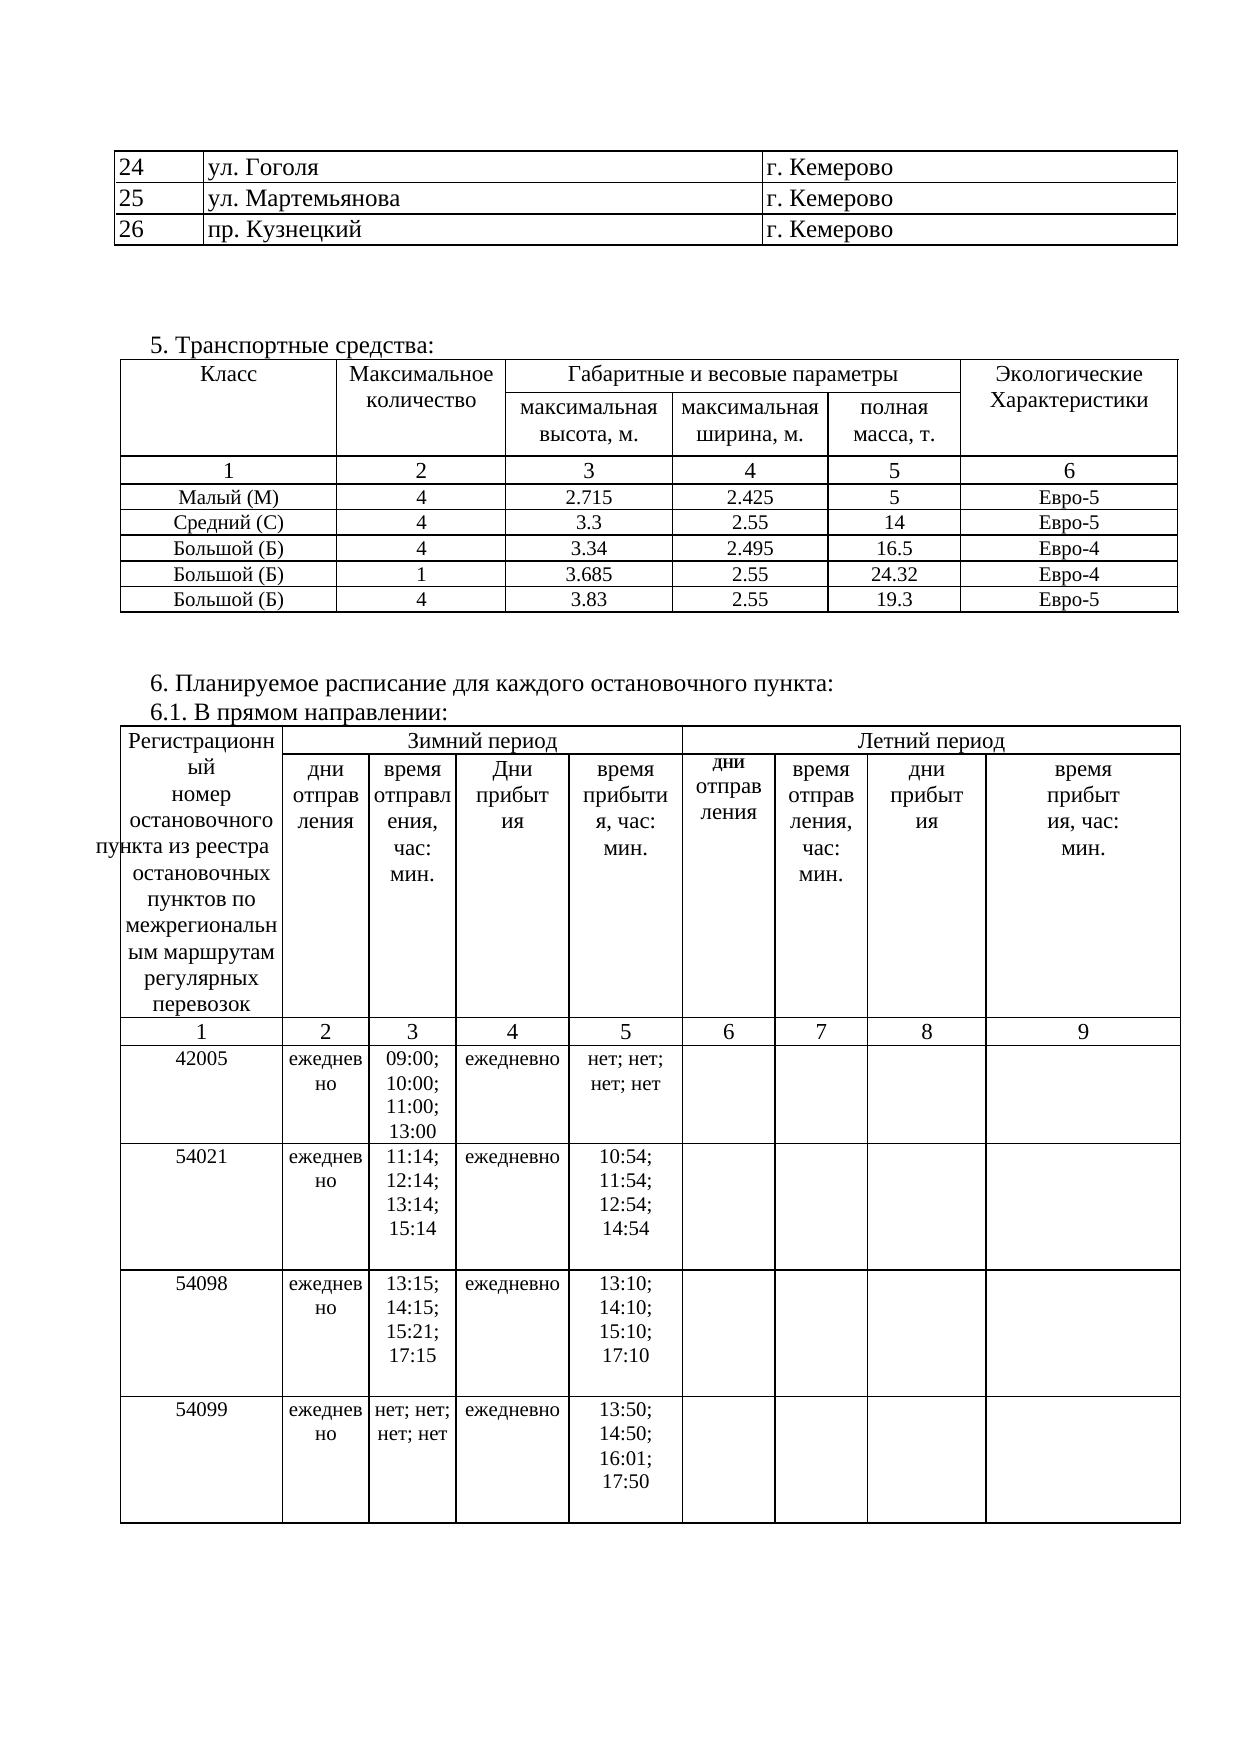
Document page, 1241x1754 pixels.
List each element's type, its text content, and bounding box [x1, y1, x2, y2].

table_cell [987, 1271, 1180, 1396]
table_cell Большой (Б) [121, 562, 336, 586]
table_cell 4 [673, 457, 827, 483]
table_cell 1 [337, 562, 505, 586]
table_cell дни отправ ления [283, 755, 368, 1017]
table_cell время отправ ления, час: мин. [776, 755, 867, 1017]
table_header Максимальное количество [337, 360, 505, 455]
table_cell дни прибыт ия [868, 755, 985, 1017]
table_cell 2.495 [673, 536, 827, 560]
table_cell 2.715 [506, 485, 672, 509]
table_cell 4 [337, 485, 505, 509]
table_header Летний период [683, 727, 1180, 753]
table_cell [868, 1397, 985, 1522]
table_header Класс [121, 360, 336, 455]
table_cell 24.32 [829, 562, 960, 586]
table_cell [683, 1271, 774, 1396]
table_cell [683, 1046, 774, 1143]
table_cell [683, 1144, 774, 1269]
table_cell ДНИ отправ ления [683, 755, 774, 1017]
table_cell 9 [987, 1018, 1180, 1045]
table_cell 4 [337, 510, 505, 534]
table_cell [683, 1397, 774, 1522]
table_cell 1 [121, 1018, 282, 1045]
table_cell 14 [829, 510, 960, 534]
table_cell 26 [115, 214, 203, 244]
table_cell 13:10; 14:10; 15:10; 17:10 [570, 1271, 682, 1396]
table_cell время отправл ения, час: мин. [370, 755, 455, 1017]
text 5. Транспортные средства: [150, 330, 1090, 358]
table_cell 2.55 [673, 562, 827, 586]
table_cell время прибыти я, час: мин. [570, 755, 682, 1017]
table_cell 5 [570, 1018, 682, 1045]
table_cell Евро-5 [961, 587, 1177, 611]
table_cell [776, 1144, 867, 1269]
table_cell нет; нет; нет; нет [370, 1397, 455, 1522]
table_cell 2 [337, 457, 505, 483]
table_cell 2.55 [673, 587, 827, 611]
table_cell 54098 [121, 1271, 282, 1396]
table_cell [776, 1271, 867, 1396]
table_cell 2.425 [673, 485, 827, 509]
table_cell ежедневно [283, 1144, 368, 1269]
table_header Зимний период [283, 727, 682, 753]
table_cell 4 [457, 1018, 568, 1045]
table_cell 6 [683, 1018, 774, 1045]
table_cell время прибыт ия, час: мин. [987, 755, 1180, 1017]
table_cell ежедневно [457, 1397, 568, 1522]
table_cell ежедневно [283, 1397, 368, 1522]
table_cell 13:50; 14:50; 16:01; 17:50 [570, 1397, 682, 1522]
table_cell 10:54; 11:54; 12:54; 14:54 [570, 1144, 682, 1269]
table_cell [987, 1046, 1180, 1143]
table_cell 2 [283, 1018, 368, 1045]
table_cell ул. Мартемьянова [204, 183, 762, 213]
table_cell 42005 [121, 1046, 282, 1143]
table_cell [868, 1271, 985, 1396]
table_cell Евро-5 [961, 510, 1177, 534]
table_header Регистрационный номер остановочного пункта из реестра остановочных пунктов по межрегиональным маршрутам регулярных перевозок [121, 727, 282, 1017]
table_cell ежедневно [283, 1271, 368, 1396]
table_cell ежедневно [283, 1046, 368, 1143]
table_header Габаритные и весовые параметры [506, 360, 960, 392]
table_cell 4 [337, 536, 505, 560]
table_cell 7 [776, 1018, 867, 1045]
table_cell Большой (Б) [121, 536, 336, 560]
table_cell 8 [868, 1018, 985, 1045]
table_cell 16.5 [829, 536, 960, 560]
table_cell Средний (С) [121, 510, 336, 534]
table_cell максимальная ширина, м. [673, 393, 827, 455]
table_cell Евро-4 [961, 536, 1177, 560]
text 6. Планируемое расписание для каждого остановочного пункта: [150, 668, 1090, 697]
table_cell 4 [337, 587, 505, 611]
table_cell 2.55 [673, 510, 827, 534]
table_cell 6 [961, 457, 1177, 483]
table_cell 5 [829, 457, 960, 483]
table_cell ул. Гоголя [204, 152, 762, 181]
table_cell 3.83 [506, 587, 672, 611]
table_cell [868, 1046, 985, 1143]
table_cell 3.34 [506, 536, 672, 560]
table_cell нет; нет; нет; нет [570, 1046, 682, 1143]
table_cell 1 [121, 457, 336, 483]
table_cell 11:14; 12:14; 13:14; 15:14 [370, 1144, 455, 1269]
table_cell 3.685 [506, 562, 672, 586]
table_cell максимальная высота, м. [506, 393, 672, 455]
table_cell пр. Кузнецкий [204, 215, 762, 244]
table_cell 25 [115, 183, 203, 213]
table_cell [776, 1046, 867, 1143]
table_cell 24 [115, 152, 203, 181]
table_cell 3 [370, 1018, 455, 1045]
table_cell г. Кемерово [763, 181, 1177, 213]
table_cell г. Кемерово [763, 213, 1177, 244]
table_cell ежедневно [457, 1271, 568, 1396]
table_cell Большой (Б) [121, 587, 336, 611]
table_cell 09:00; 10:00; 11:00; 13:00 [370, 1046, 455, 1143]
table_cell [868, 1144, 985, 1269]
table_cell ежедневно [457, 1046, 568, 1143]
table_cell [776, 1397, 867, 1522]
table_cell 54021 [121, 1144, 282, 1269]
table_cell полная масса, т. [829, 393, 960, 455]
table_cell [987, 1144, 1180, 1269]
table_cell Евро-4 [961, 562, 1177, 586]
text 6.1. В прямом направлении: [150, 697, 1090, 725]
table_cell Евро-5 [961, 485, 1177, 509]
table_cell г. Кемерово [763, 152, 1177, 181]
table_cell 54099 [121, 1397, 282, 1522]
table_cell 19.3 [829, 587, 960, 611]
table_cell 13:15; 14:15; 15:21; 17:15 [370, 1271, 455, 1396]
table_cell Дни прибыт ия [457, 755, 568, 1017]
table_cell 3.3 [506, 510, 672, 534]
table_cell 3 [506, 457, 672, 483]
table_cell Малый (М) [121, 485, 336, 509]
table_cell 5 [829, 485, 960, 509]
table_cell [987, 1397, 1180, 1522]
table_cell ежедневно [457, 1144, 568, 1269]
table_header Экологические Характеристики [961, 360, 1177, 455]
